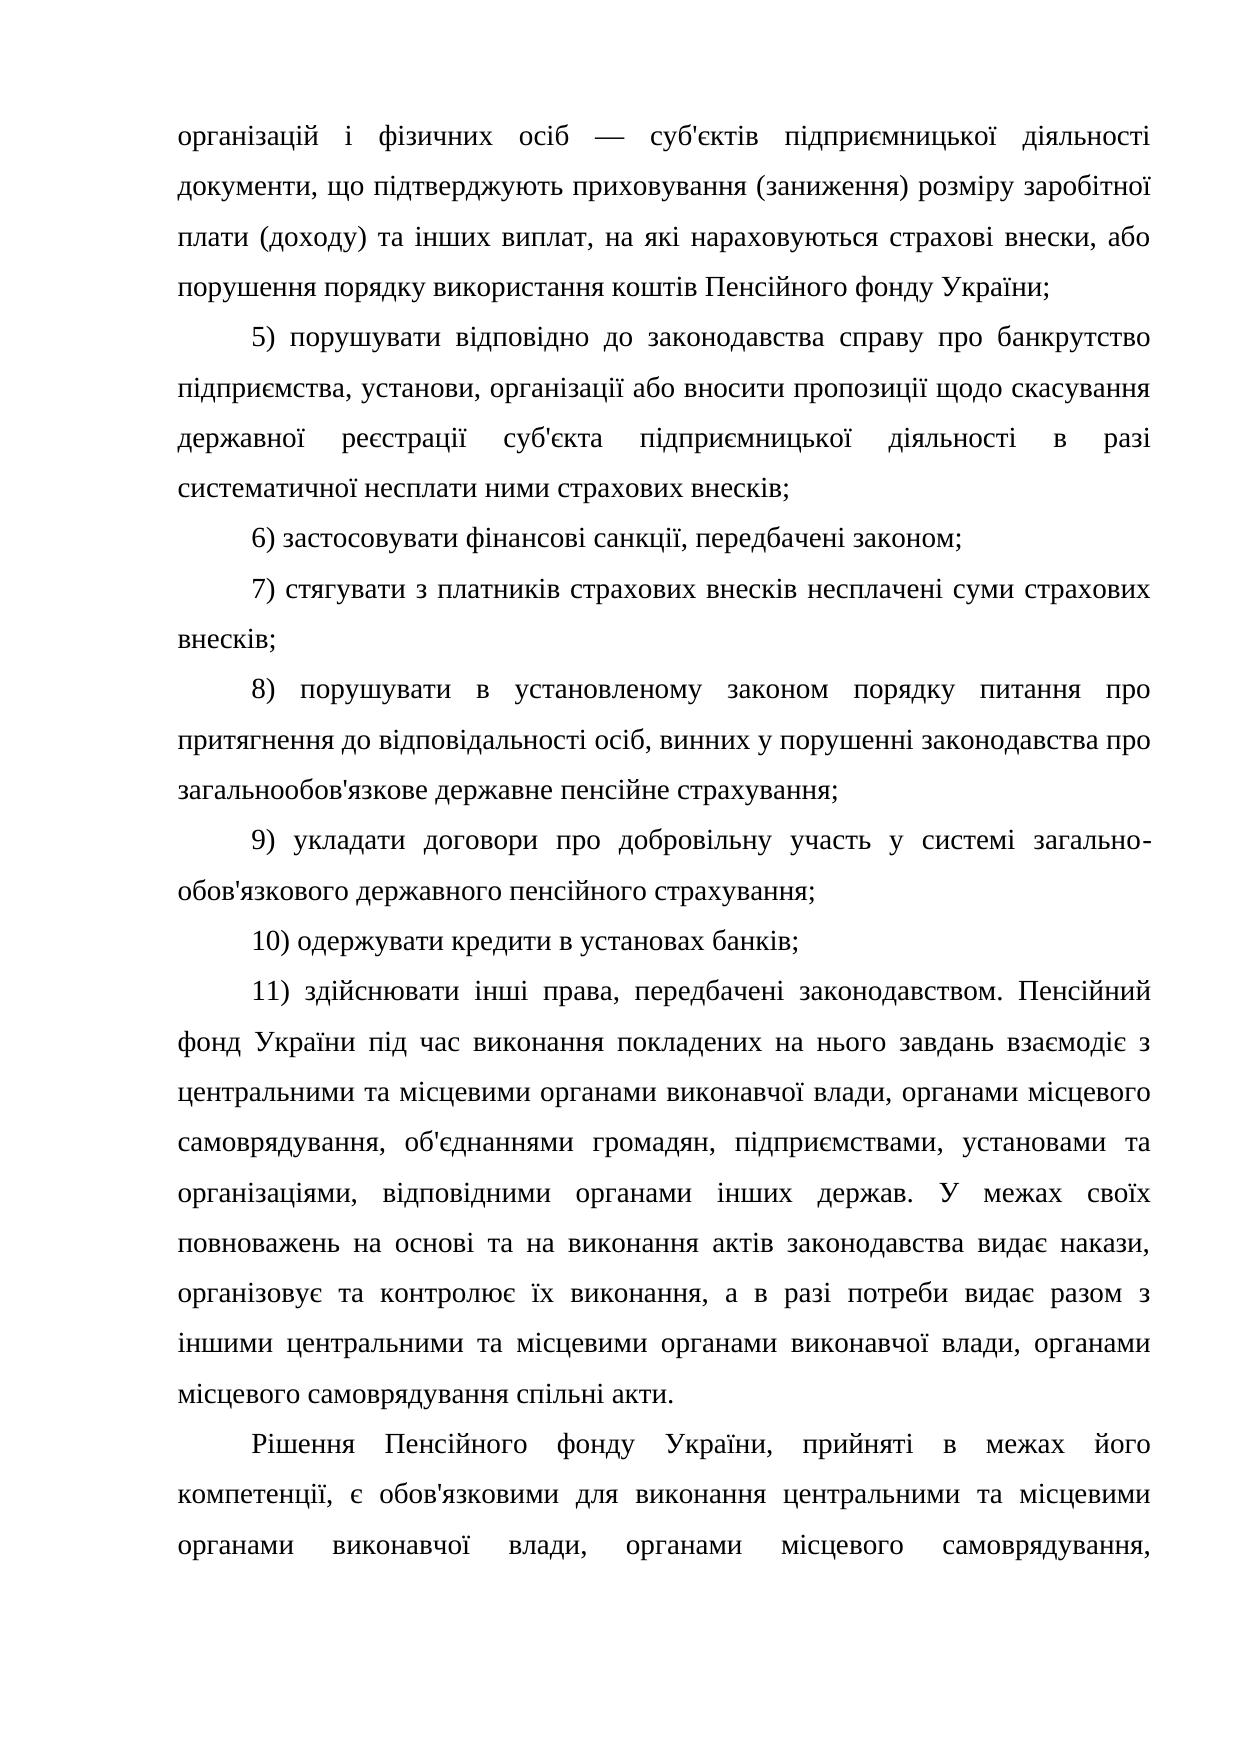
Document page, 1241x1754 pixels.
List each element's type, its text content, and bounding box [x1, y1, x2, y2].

text 8) порушувати в установленому законом порядку питання про притягнення до відповідальності осіб, винних у порушенні законодавства про загальнообов'язкове державне пенсійне страхування; [177, 672, 1152, 806]
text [177, 1426, 1152, 1560]
text 7) стягувати з платників страхових внесків несплачені суми страхових внесків; [177, 571, 1152, 655]
text 9) укладати договори про добровільну участь у системі загальнообов'язкового державного пенсійного страхування; [177, 822, 1152, 906]
text 6) застосовувати фінансові санкції, передбачені законом; [177, 521, 1152, 554]
text 5) порушувати відповідно до законодавства справу про банкрутство підприємства, установи, організації або вносити пропозиції щодо скасування державної реєстрації суб'єкта підприємницької діяльності в разі систематичної несплати ними страхових внесків; [177, 319, 1152, 504]
text 10) одержувати кредити в установах банків; [177, 923, 1152, 957]
text 11) здійснювати інші права, передбачені законодавством. Пенсійний фонд України під час виконання покладених на нього завдань взаємодіє з центральними та місцевими органами виконавчої влади, органами місцевого самоврядування, об'єднаннями громадян, підприємствами, установами та організаціями, відповідними органами інших держав. У межах своїх повноважень на основі та на виконання актів законодавства видає накази, організовує та контролює їх виконання, а в разі потреби видає разом з іншими центральними та місцевими органами виконавчої влади, органами місцевого самоврядування спільні акти. [177, 973, 1152, 1409]
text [177, 118, 1152, 303]
